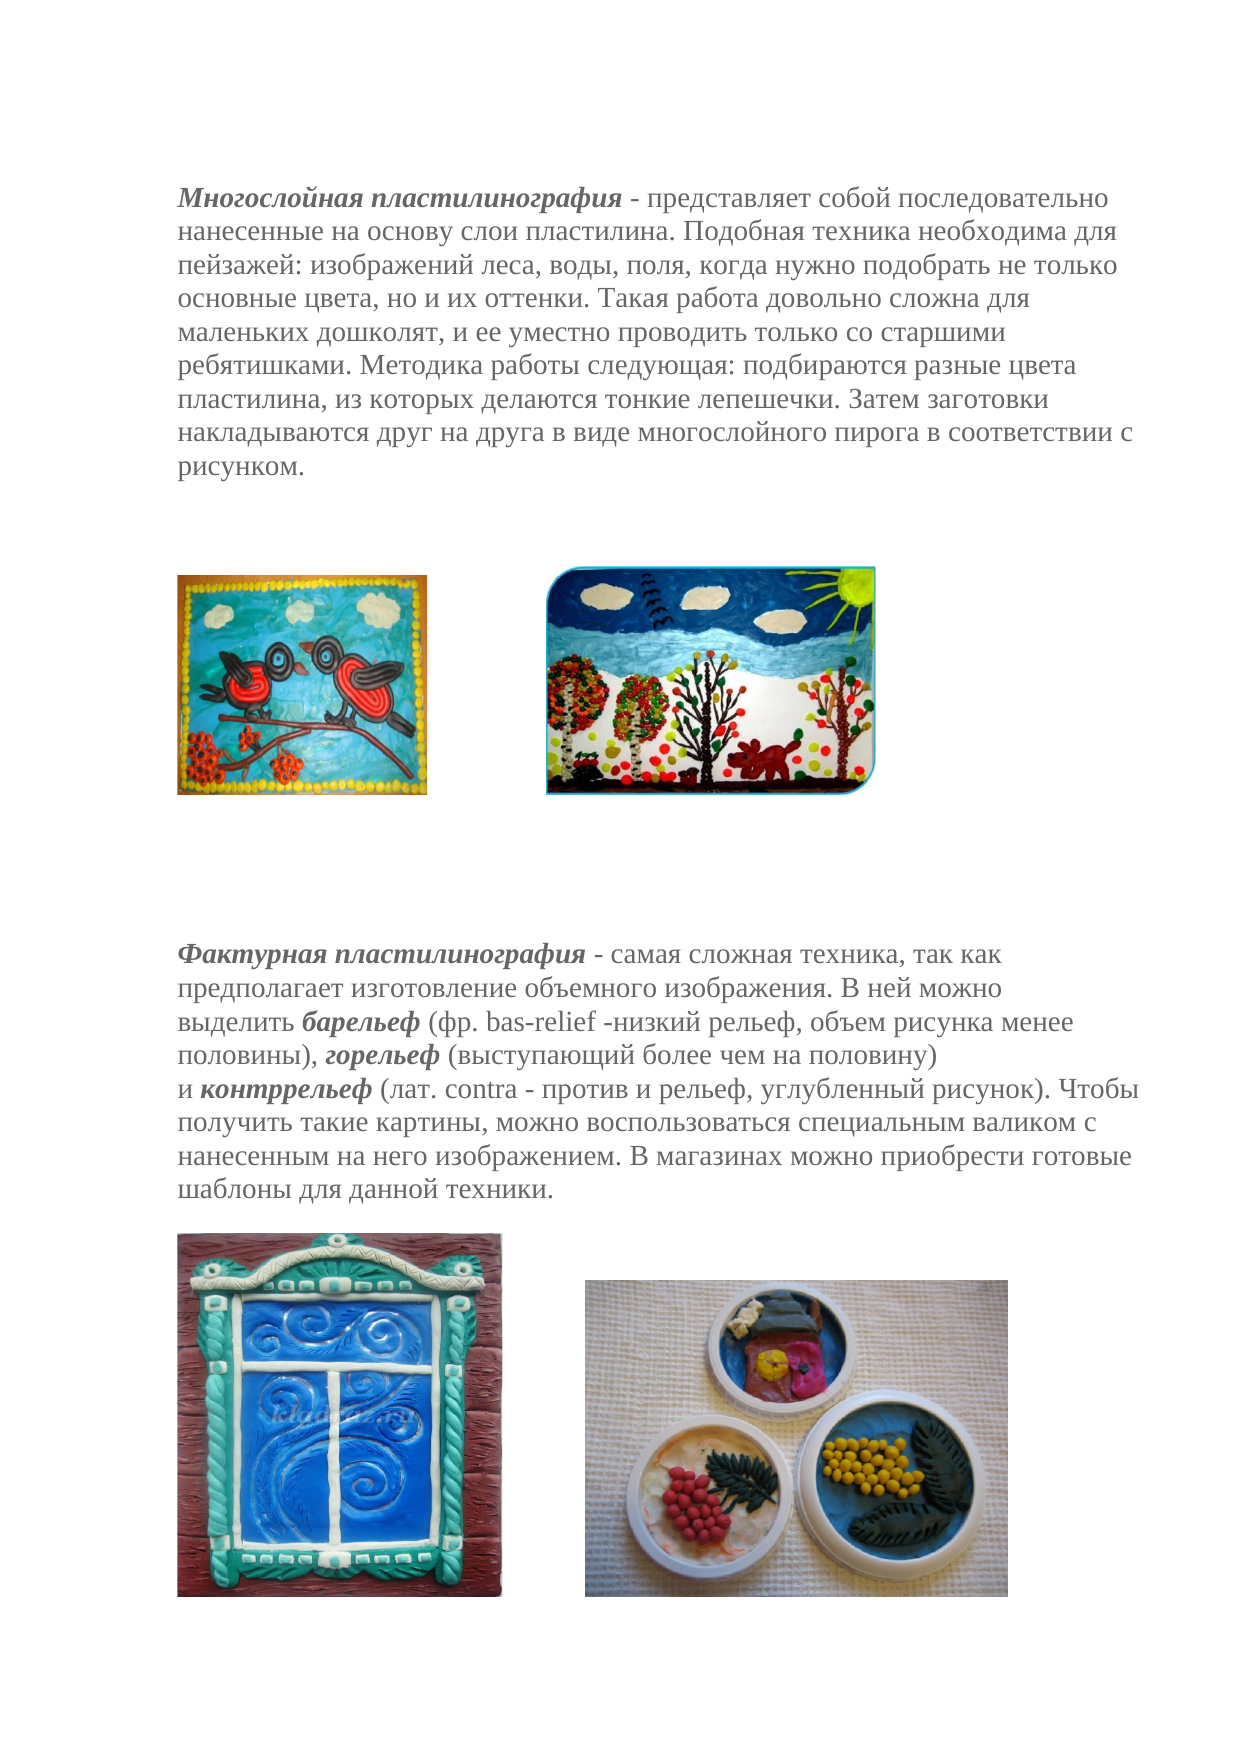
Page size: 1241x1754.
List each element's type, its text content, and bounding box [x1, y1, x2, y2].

text Фактурная пластилинография - самая сложная техника, так как предполагает изготовление объемного изображения. В ней можно выделить барельеф (фр. bas-relief -низкий рельеф, объем рисунка менее половины), горельеф (выступающий более чем на половину) и контррельеф (лат. contra - против и рельеф, углубленный рисунок). Чтобы получить такие картины, можно воспользоваться специальным валиком с нанесенным на него изображением. В магазинах можно приобрести готовые шаблоны для данной техники. [177, 937, 1152, 1205]
picture [546, 566, 876, 795]
text Многослойная пластилинография - представляет собой последовательно нанесенные на основу слои пластилина. Подобная техника необходима для пейзажей: изображений леса, воды, поля, когда нужно подобрать не только основные цвета, но и их оттенки. Такая работа довольно сложна для маленьких дошколят, и ее уместно проводить только со старшими ребятишками. Методика работы следующая: подбираются разные цвета пластилина, из которых делаются тонкие лепешечки. Затем заготовки накладываются друг на друга в виде многослойного пирога в соответствии с рисунком. [177, 180, 1152, 482]
picture [177, 1233, 503, 1597]
picture [177, 575, 428, 795]
picture [585, 1280, 1008, 1597]
